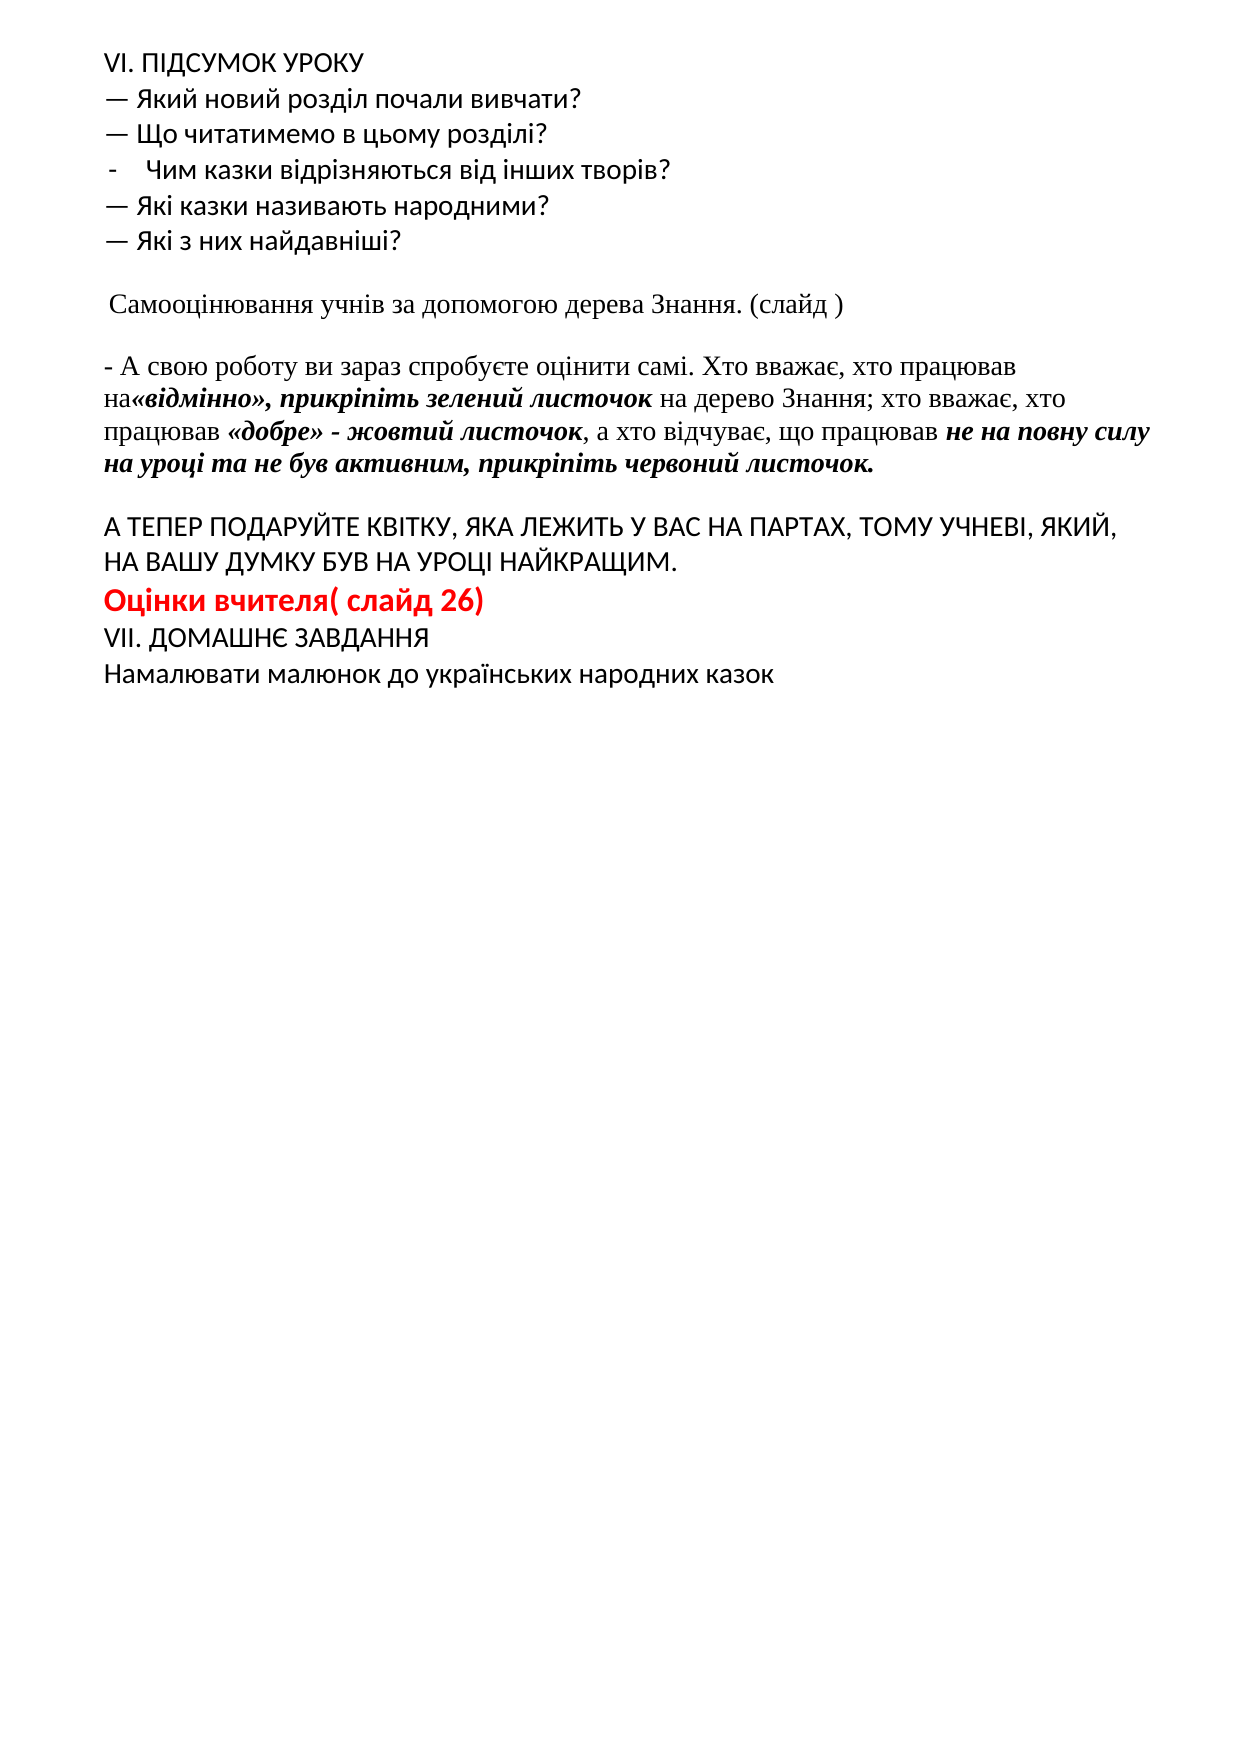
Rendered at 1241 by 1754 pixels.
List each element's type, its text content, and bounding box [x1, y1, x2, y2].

text — Які з них найдавніші? [103, 222, 1152, 258]
text — Який новий розділ почали вивчати? [103, 80, 1152, 116]
text — Які казки називають народними? [103, 187, 1152, 222]
text VII. ДОМАШНЄ ЗАВДАННЯ [103, 619, 1152, 655]
text Самооцінювання учнів за допомогою дерева Знання. (слайд ) [103, 287, 1152, 320]
text Оцінки вчителя( слайд 26) [103, 579, 1152, 619]
list Чим казки відрізняються від інших творів? [108, 151, 1152, 187]
text VI. ПІДСУМОК УРОКУ [103, 44, 1152, 80]
text А ТЕПЕР ПОДАРУЙТЕ КВІТКУ, ЯКА ЛЕЖИТЬ У ВАС НА ПАРТАХ, ТОМУ УЧНЕВІ, ЯКИЙ, НА ВАШУ ДУМКУ БУВ НА УРОЦІ НАЙКРАЩИМ. [103, 508, 1152, 579]
text - А свою роботу ви зараз спробуєте оцінити самі. Хто вважає, хто працював на«відмінно», прикріпіть зелений листочок на дерево Знання; хто вважає, хто працював «добре» - жовтий листочок, а хто відчуває, що працював не на повну силу на уроці та не був активним, прикріпіть червоний листочок. [103, 349, 1152, 478]
text — Що читатимемо в цьому розділі? [103, 116, 1152, 151]
text Намалювати малюнок до українських народних казок [103, 655, 1152, 691]
